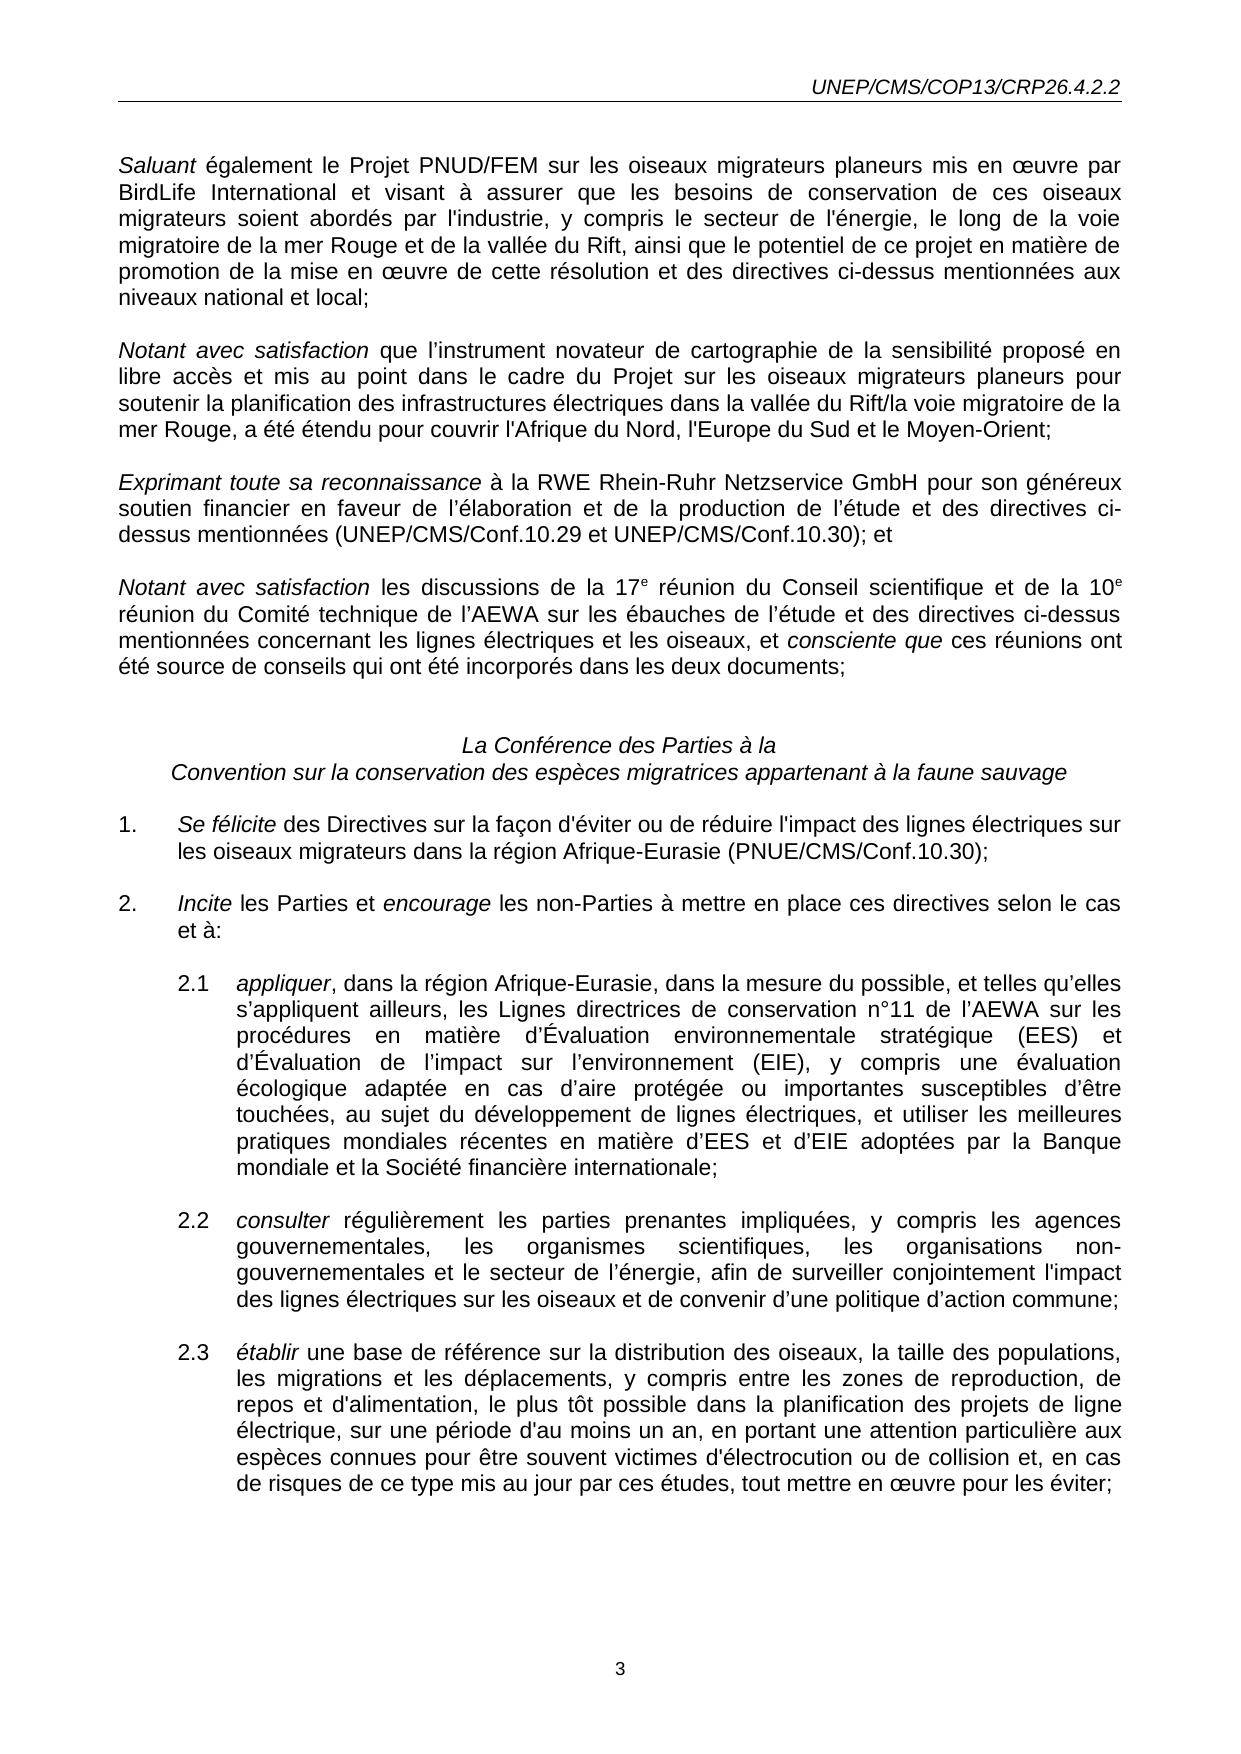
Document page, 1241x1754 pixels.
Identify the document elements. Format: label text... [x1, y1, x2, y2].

text Convention sur la conservation des espèces migratrices appartenant à la faune sauvage [118, 759, 1122, 785]
list consulter régulièrement les parties prenantes impliquées, y compris les agences gouvernementales, les organismes scientifiques, les organisations non-gouvernementales et le secteur de l’énergie, afin de surveiller conjointement l'impact des lignes électriques sur les oiseaux et de convenir d’une politique d’action commune; [177, 1207, 1122, 1312]
text La Conférence des Parties à la [118, 732, 1122, 759]
text Notant avec satisfaction que l’instrument novateur de cartographie de la sensibilité proposé en libre accès et mis au point dans le cadre du Projet sur les oiseaux migrateurs planeurs pour soutenir la planification des infrastructures électriques dans la vallée du Rift/la voie migratoire de la mer Rouge, a été étendu pour couvrir l'Afrique du Nord, l'Europe du Sud et le Moyen-Orient; [118, 337, 1122, 442]
text Saluant également le Projet PNUD/FEM sur les oiseaux migrateurs planeurs mis en œuvre par BirdLife International et visant à assurer que les besoins de conservation de ces oiseaux migrateurs soient abordés par l'industrie, y compris le secteur de l'énergie, le long de la voie migratoire de la mer Rouge et de la vallée du Rift, ainsi que le potentiel de ce projet en matière de promotion de la mise en œuvre de cette résolution et des directives ci-dessus mentionnées aux niveaux national et local; [118, 152, 1122, 311]
list établir une base de référence sur la distribution des oiseaux, la taille des populations, les migrations et les déplacements, y compris entre les zones de reproduction, de repos et d'alimentation, le plus tôt possible dans la planification des projets de ligne électrique, sur une période d'au moins un an, en portant une attention particulière aux espèces connues pour être souvent victimes d'électrocution ou de collision et, en cas de risques de ce type mis au jour par ces études, tout mettre en œuvre pour les éviter; [177, 1338, 1122, 1497]
text Exprimant toute sa reconnaissance à la RWE Rhein-Ruhr Netzservice GmbH pour son généreux soutien financier en faveur de l’élaboration et de la production de l’étude et des directives ci-dessus mentionnées (UNEP/CMS/Conf.10.29 et UNEP/CMS/Conf.10.30); et [118, 469, 1122, 548]
list appliquer, dans la région Afrique-Eurasie, dans la mesure du possible, et telles qu’elles s’appliquent ailleurs, les Lignes directrices de conservation n°11 de l’AEWA sur les procédures en matière d’Évaluation environnementale stratégique (EES) et d’Évaluation de l’impact sur l’environnement (EIE), y compris une évaluation écologique adaptée en cas d’aire protégée ou importantes susceptibles d’être touchées, au sujet du développement de lignes électriques, et utiliser les meilleures pratiques mondiales récentes en matière d’EES et d’EIE adoptées par la Banque mondiale et la Société financière internationale; [177, 969, 1122, 1180]
list Incite les Parties et encourage les non-Parties à mettre en place ces directives selon le cas et à: [118, 890, 1122, 943]
list Se félicite des Directives sur la façon d'éviter ou de réduire l'impact des lignes électriques sur les oiseaux migrateurs dans la région Afrique-Eurasie (PNUE/CMS/Conf.10.30); [118, 811, 1122, 864]
text Notant avec satisfaction les discussions de la 17e réunion du Conseil scientifique et de la 10e réunion du Comité technique de l’AEWA sur les ébauches de l’étude et des directives ci-dessus mentionnées concernant les lignes électriques et les oiseaux, et consciente que ces réunions ont été source de conseils qui ont été incorporés dans les deux documents; [118, 574, 1122, 679]
